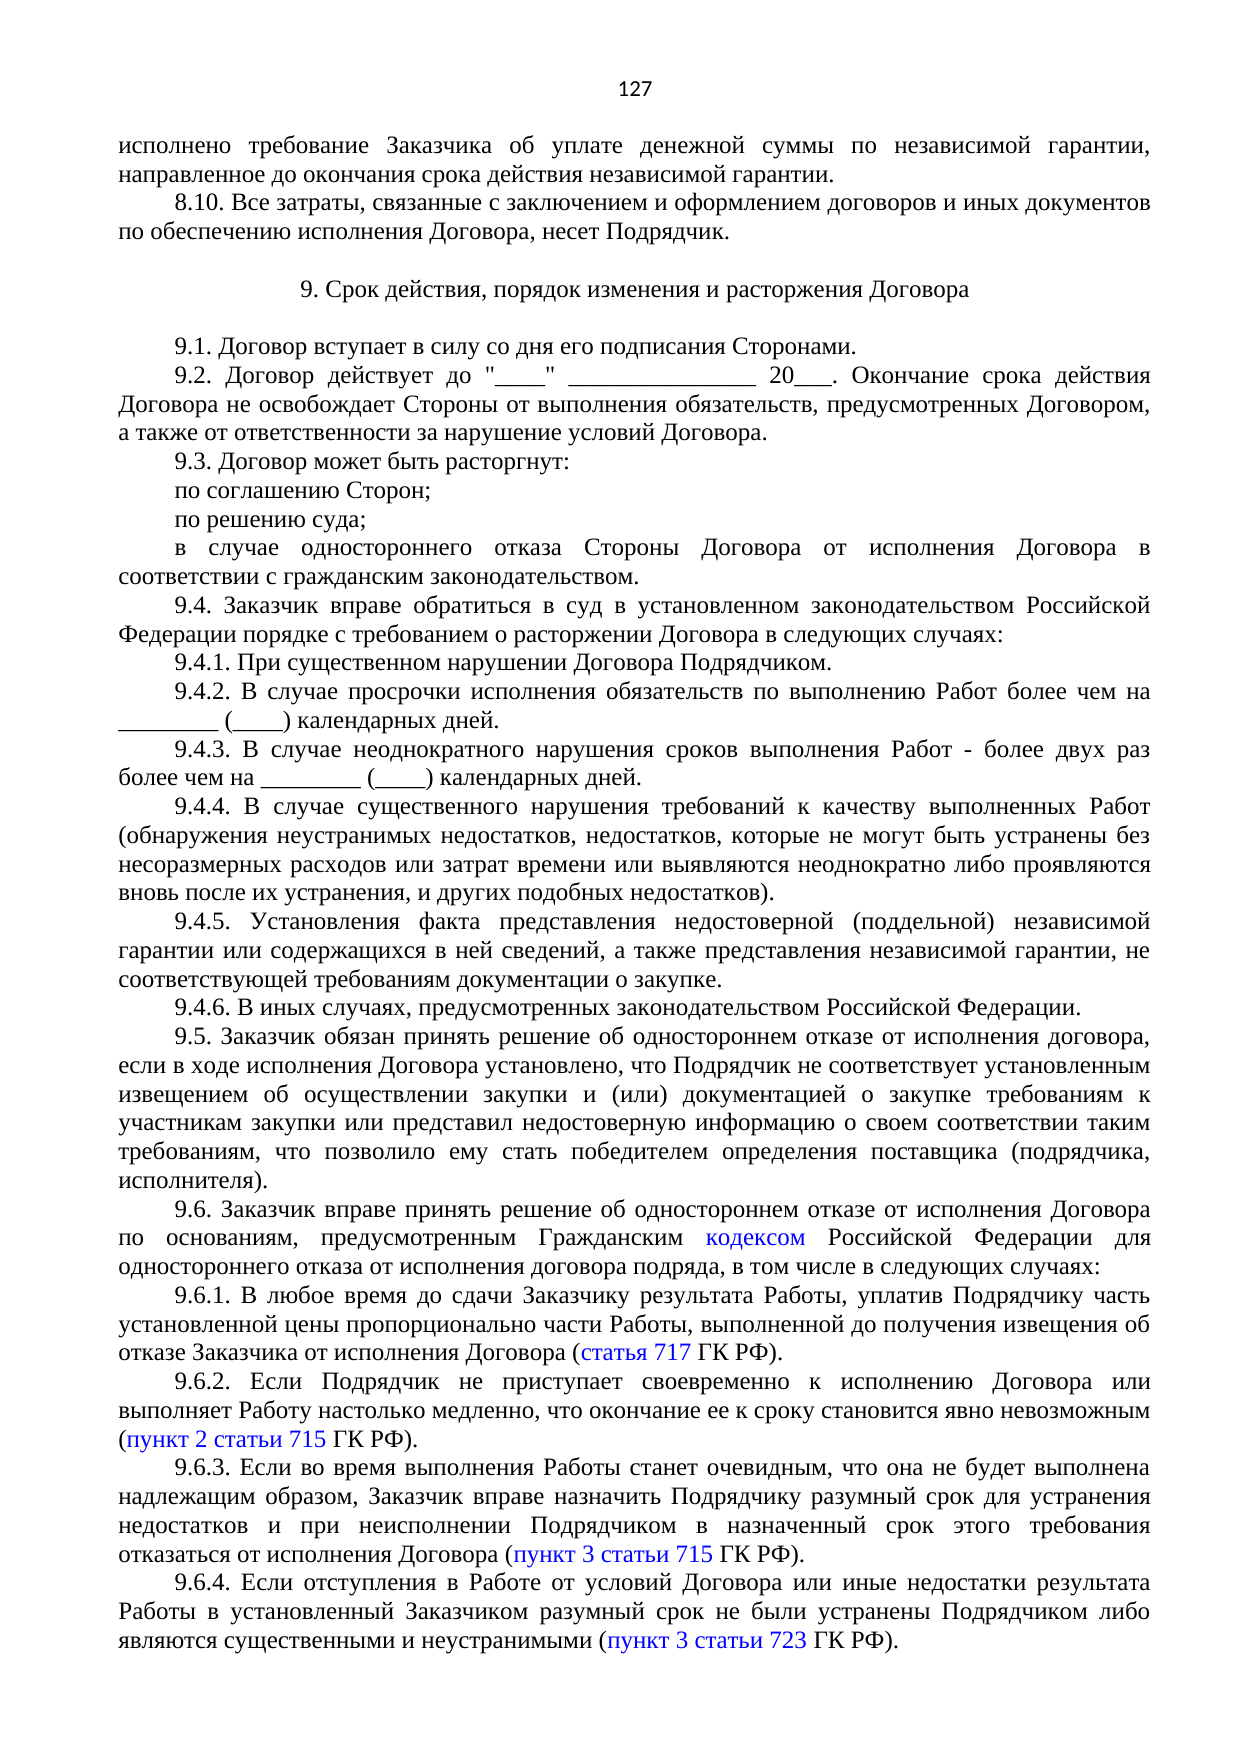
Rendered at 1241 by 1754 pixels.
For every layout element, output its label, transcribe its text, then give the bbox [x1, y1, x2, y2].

text 9.6.3. Если во время выполнения Работы станет очевидным, что она не будет выполнена надлежащим образом, Заказчик вправе назначить Подрядчику разумный срок для устранения недостатков и при неисполнении Подрядчиком в назначенный срок этого требования отказаться от исполнения Договора (пункт 3 статьи 715 ГК РФ). [118, 1452, 1152, 1567]
text 9.4.6. В иных случаях, предусмотренных законодательством Российской Федерации. [118, 992, 1152, 1021]
text 9.1. Договор вступает в силу со дня его подписания Сторонами. [118, 331, 1152, 360]
text 8.10. Все затраты, связанные с заключением и оформлением договоров и иных документов по обеспечению исполнения Договора, несет Подрядчик. [118, 187, 1152, 245]
text по соглашению Сторон; [118, 475, 1152, 504]
text 9.6.1. В любое время до сдачи Заказчику результата Работы, уплатив Подрядчику часть установленной цены пропорционально части Работы, выполненной до получения извещения об отказе Заказчика от исполнения Договора (статья 717 ГК РФ). [118, 1280, 1152, 1366]
text 9.5. Заказчик обязан принять решение об одностороннем отказе от исполнения договора, если в ходе исполнения Договора установлено, что Подрядчик не соответствует установленным извещением об осуществлении закупки и (или) документацией о закупке требованиям к участникам закупки или представил недостоверную информацию о своем соответствии таким требованиям, что позволило ему стать победителем определения поставщика (подрядчика, исполнителя). [118, 1021, 1152, 1194]
text 9. Срок действия, порядок изменения и расторжения Договора [118, 274, 1152, 302]
text 9.4.5. Установления факта представления недостоверной (поддельной) независимой гарантии или содержащихся в ней сведений, а также представления независимой гарантии, не соответствующей требованиям документации о закупке. [118, 906, 1152, 992]
text 9.4.4. В случае существенного нарушения требований к качеству выполненных Работ (обнаружения неустранимых недостатков, недостатков, которые не могут быть устранены без несоразмерных расходов или затрат времени или выявляются неоднократно либо проявляются вновь после их устранения, и других подобных недостатков). [118, 791, 1152, 906]
text по решению суда; [118, 504, 1152, 532]
text в случае одностороннего отказа Стороны Договора от исполнения Договора в соответствии с гражданским законодательством. [118, 532, 1152, 590]
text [118, 130, 1152, 187]
text 9.6.2. Если Подрядчик не приступает своевременно к исполнению Договора или выполняет Работу настолько медленно, что окончание ее к сроку становится явно невозможным (пункт 2 статьи 715 ГК РФ). [118, 1366, 1152, 1452]
text 9.2. Договор действует до "____" _______________ 20___. Окончание срока действия Договора не освобождает Стороны от выполнения обязательств, предусмотренных Договором, а также от ответственности за нарушение условий Договора. [118, 360, 1152, 446]
text 9.4.1. При существенном нарушении Договора Подрядчиком. [118, 647, 1152, 676]
text 9.4.3. В случае неоднократного нарушения сроков выполнения Работ - более двух раз более чем на ________ (____) календарных дней. [118, 734, 1152, 791]
text 9.3. Договор может быть расторгнут: [118, 446, 1152, 475]
text 9.6.4. Если отступления в Работе от условий Договора или иные недостатки результата Работы в установленный Заказчиком разумный срок не были устранены Подрядчиком либо являются существенными и неустранимыми (пункт 3 статьи 723 ГК РФ). [118, 1567, 1152, 1654]
text 9.6. Заказчик вправе принять решение об одностороннем отказе от исполнения Договора по основаниям, предусмотренным Гражданским кодексом Российской Федерации для одностороннего отказа от исполнения договора подряда, в том числе в следующих случаях: [118, 1194, 1152, 1280]
text 9.4.2. В случае просрочки исполнения обязательств по выполнению Работ более чем на ________ (____) календарных дней. [118, 676, 1152, 734]
text 9.4. Заказчик вправе обратиться в суд в установленном законодательством Российской Федерации порядке с требованием о расторжении Договора в следующих случаях: [118, 590, 1152, 647]
